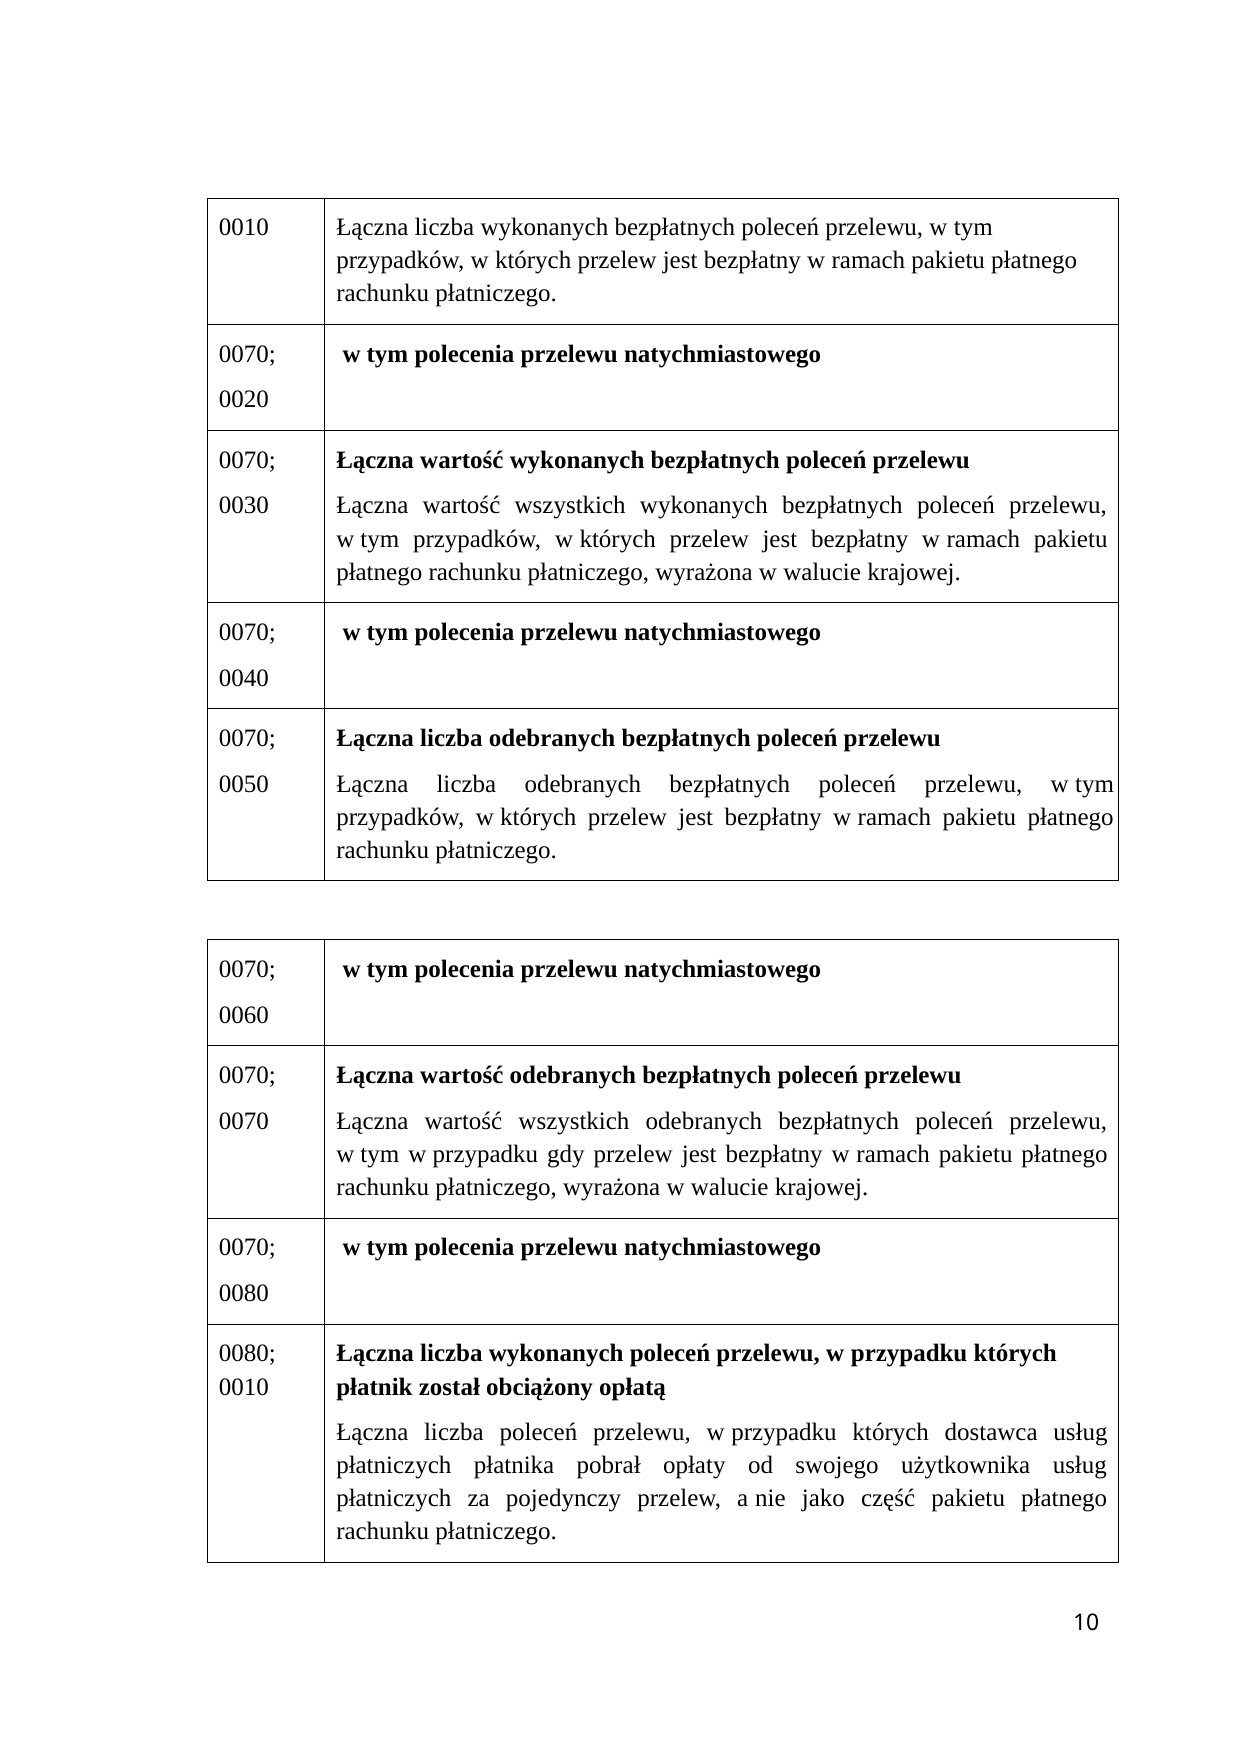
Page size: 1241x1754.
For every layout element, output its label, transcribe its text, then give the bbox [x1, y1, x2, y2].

table_cell w tym polecenia przelewu natychmiastowego [325, 1219, 1118, 1323]
table_cell Łączna liczba wykonanych poleceń przelewu, w przypadku których płatnik został obciążony opłatą Łączna liczba poleceń przelewu, w przypadku których dostawca usług płatniczych płatnika pobrał opłaty od swojego użytkownika usług płatniczych za pojedynczy przelew, a nie jako część pakietu płatnego rachunku płatniczego. [325, 1325, 1118, 1562]
table_cell Łączna liczba odebranych bezpłatnych poleceń przelewu Łączna liczba odebranych bezpłatnych poleceń przelewu, w tym przypadków, w których przelew jest bezpłatny w ramach pakietu płatnego rachunku płatniczego. [325, 709, 1118, 880]
table_cell 0070; 0040 [208, 603, 324, 708]
table_cell w tym polecenia przelewu natychmiastowego [325, 603, 1118, 708]
table_cell 0070; 0030 [208, 431, 324, 602]
table_cell 0070; 0070 [208, 1046, 324, 1217]
table_cell 0070; 0010 [208, 199, 324, 324]
table_cell Łączna wartość odebranych bezpłatnych poleceń przelewu Łączna wartość wszystkich odebranych bezpłatnych poleceń przelewu, w tym w przypadku gdy przelew jest bezpłatny w ramach pakietu płatnego rachunku płatniczego, wyrażona w walucie krajowej. [325, 1046, 1118, 1217]
table_cell 0070; 0080 [208, 1219, 324, 1323]
table_cell 0070; 0020 [208, 325, 324, 430]
table_cell 0070; 0050 [208, 709, 324, 880]
table_header 0070; 0060 [208, 940, 324, 1045]
table_cell w tym polecenia przelewu natychmiastowego [325, 325, 1118, 430]
table_header w tym polecenia przelewu natychmiastowego [325, 940, 1118, 1045]
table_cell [325, 199, 1118, 324]
table_cell Łączna wartość wykonanych bezpłatnych poleceń przelewu Łączna wartość wszystkich wykonanych bezpłatnych poleceń przelewu, w tym przypadków, w których przelew jest bezpłatny w ramach pakietu płatnego rachunku płatniczego, wyrażona w walucie krajowej. [325, 431, 1118, 602]
table_cell 0080; 0010 [208, 1325, 324, 1562]
